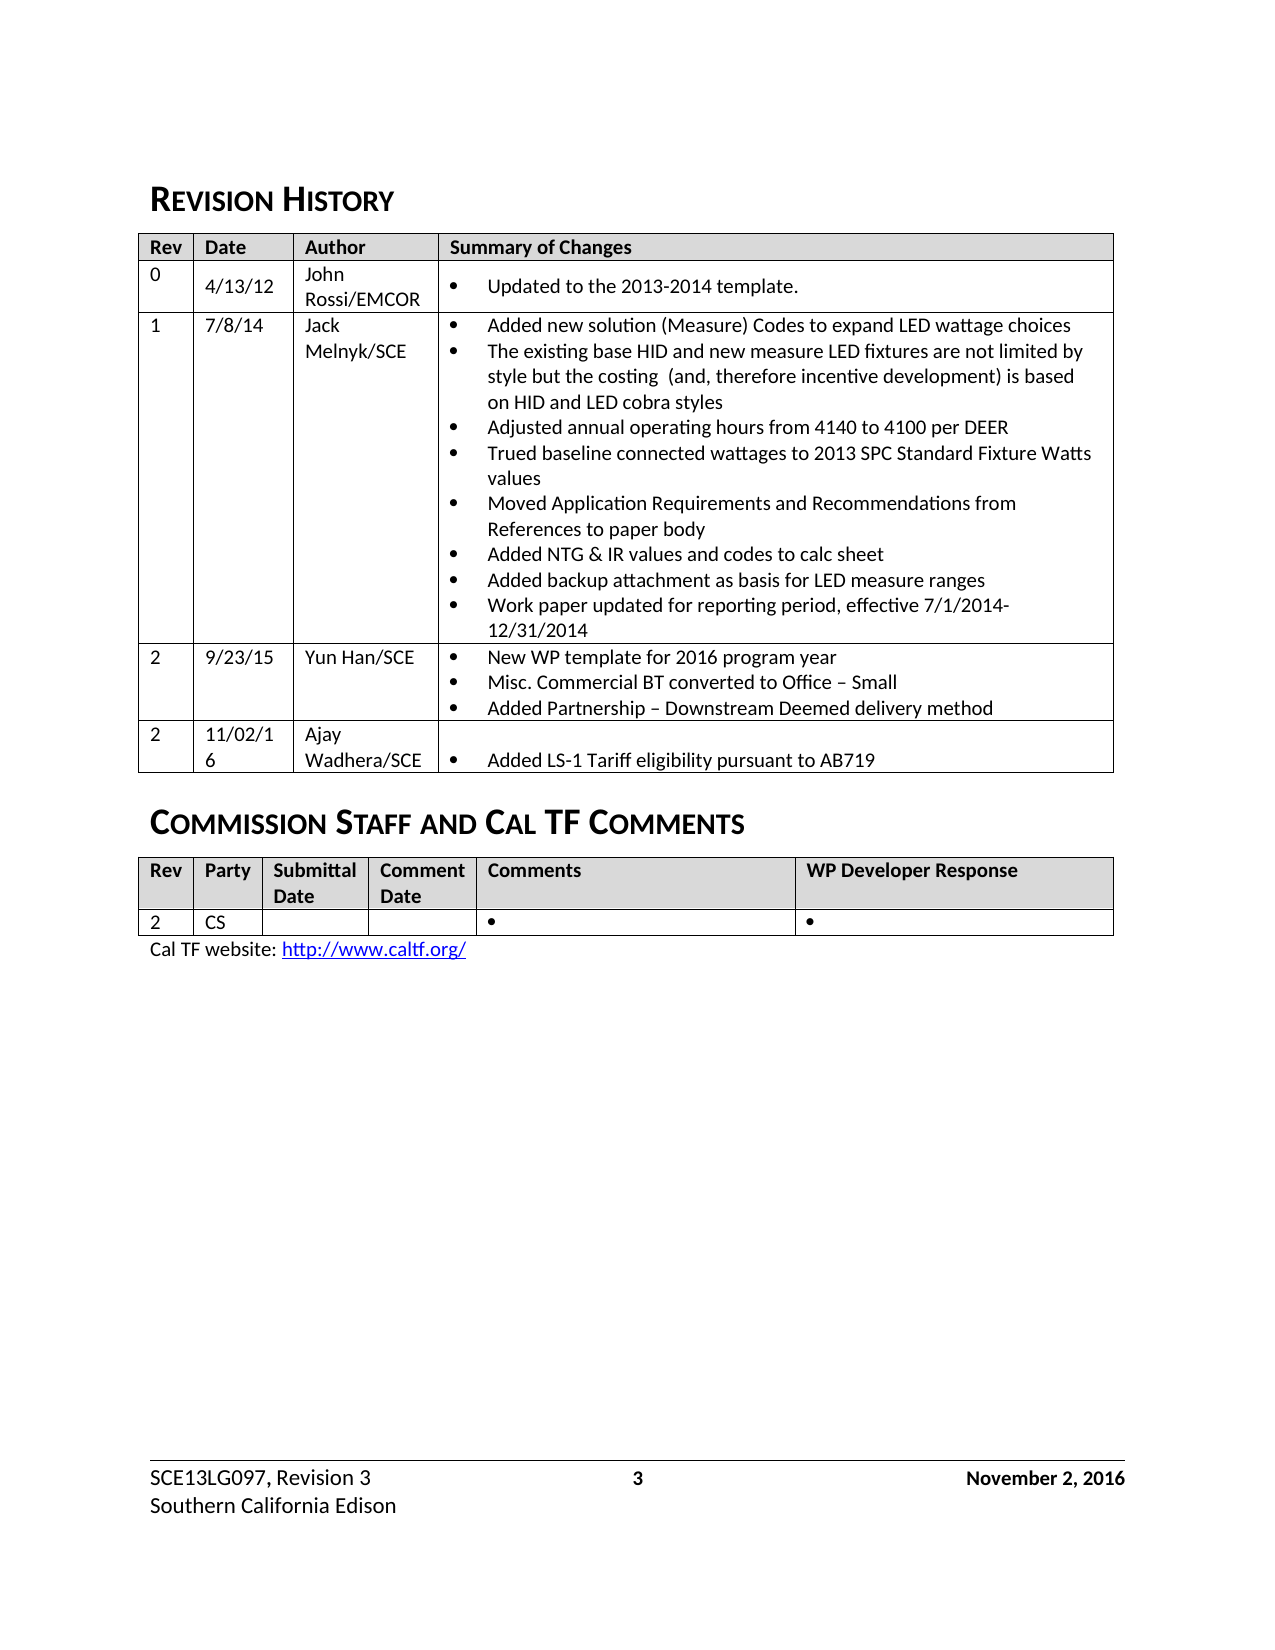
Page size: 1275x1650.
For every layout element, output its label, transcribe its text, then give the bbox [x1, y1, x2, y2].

table_header Submittal Date [263, 858, 368, 908]
table_cell [263, 910, 368, 935]
table_cell 2 [139, 910, 193, 935]
text Cal TF website: http://www.caltf.org/ [150, 936, 1125, 961]
table_cell 11/02/16 [194, 721, 293, 772]
table_cell [796, 910, 1113, 935]
table_cell John Rossi/EMCOR [294, 261, 438, 312]
table_cell Ajay Wadhera/SCE [294, 721, 438, 772]
table_header Comment Date [369, 858, 476, 908]
table_header Summary of Changes [439, 234, 1113, 260]
table_cell 2 [139, 644, 193, 720]
table_cell Jack Melnyk/SCE [294, 313, 438, 643]
table_header Date [194, 234, 293, 260]
subtitle Revision History [150, 175, 1125, 221]
table_cell 2 [139, 721, 193, 772]
table_cell 7/8/14 [194, 313, 293, 643]
table_header Party [194, 858, 262, 908]
table_header Comments [477, 858, 795, 908]
table_header Rev [139, 858, 193, 908]
table_cell Added new solution (Measure) Codes to expand LED wattage choices The existing base HID and new measure LED fixtures are not limited by style but the costing (and, therefore incentive development) is based on HID and LED cobra styles Adjusted annual operating hours from 4140 to 4100 per DEER Trued baseline connected wattages to 2013 SPC Standard Fixture Watts values Moved Application Requirements and Recommendations from References to paper body Added NTG & IR values and codes to calc sheet Added backup attachment as basis for LED measure ranges Work paper updated for reporting period, effective 7/1/2014-12/31/2014 [439, 313, 1113, 643]
table_cell 0 [139, 261, 193, 312]
table_header Author [294, 234, 438, 260]
subtitle Commission Staff and Cal TF Comments [150, 798, 1125, 844]
table_cell Updated to the 2013-2014 template. [439, 261, 1113, 312]
table_cell Yun Han/SCE [294, 644, 438, 720]
table_cell 9/23/15 [194, 644, 293, 720]
table_header WP Developer Response [796, 858, 1113, 908]
table_cell Added LS-1 Tariff eligibility pursuant to AB719 [439, 721, 1113, 772]
table_cell 1 [139, 313, 193, 643]
table_cell 4/13/12 [194, 261, 293, 312]
table_cell New WP template for 2016 program year Misc. Commercial BT converted to Office – Small Added Partnership – Downstream Deemed delivery method [439, 644, 1113, 720]
table_cell [477, 910, 795, 935]
table_cell CS [194, 910, 262, 935]
table_header Rev [139, 234, 193, 260]
table_cell [369, 910, 476, 935]
